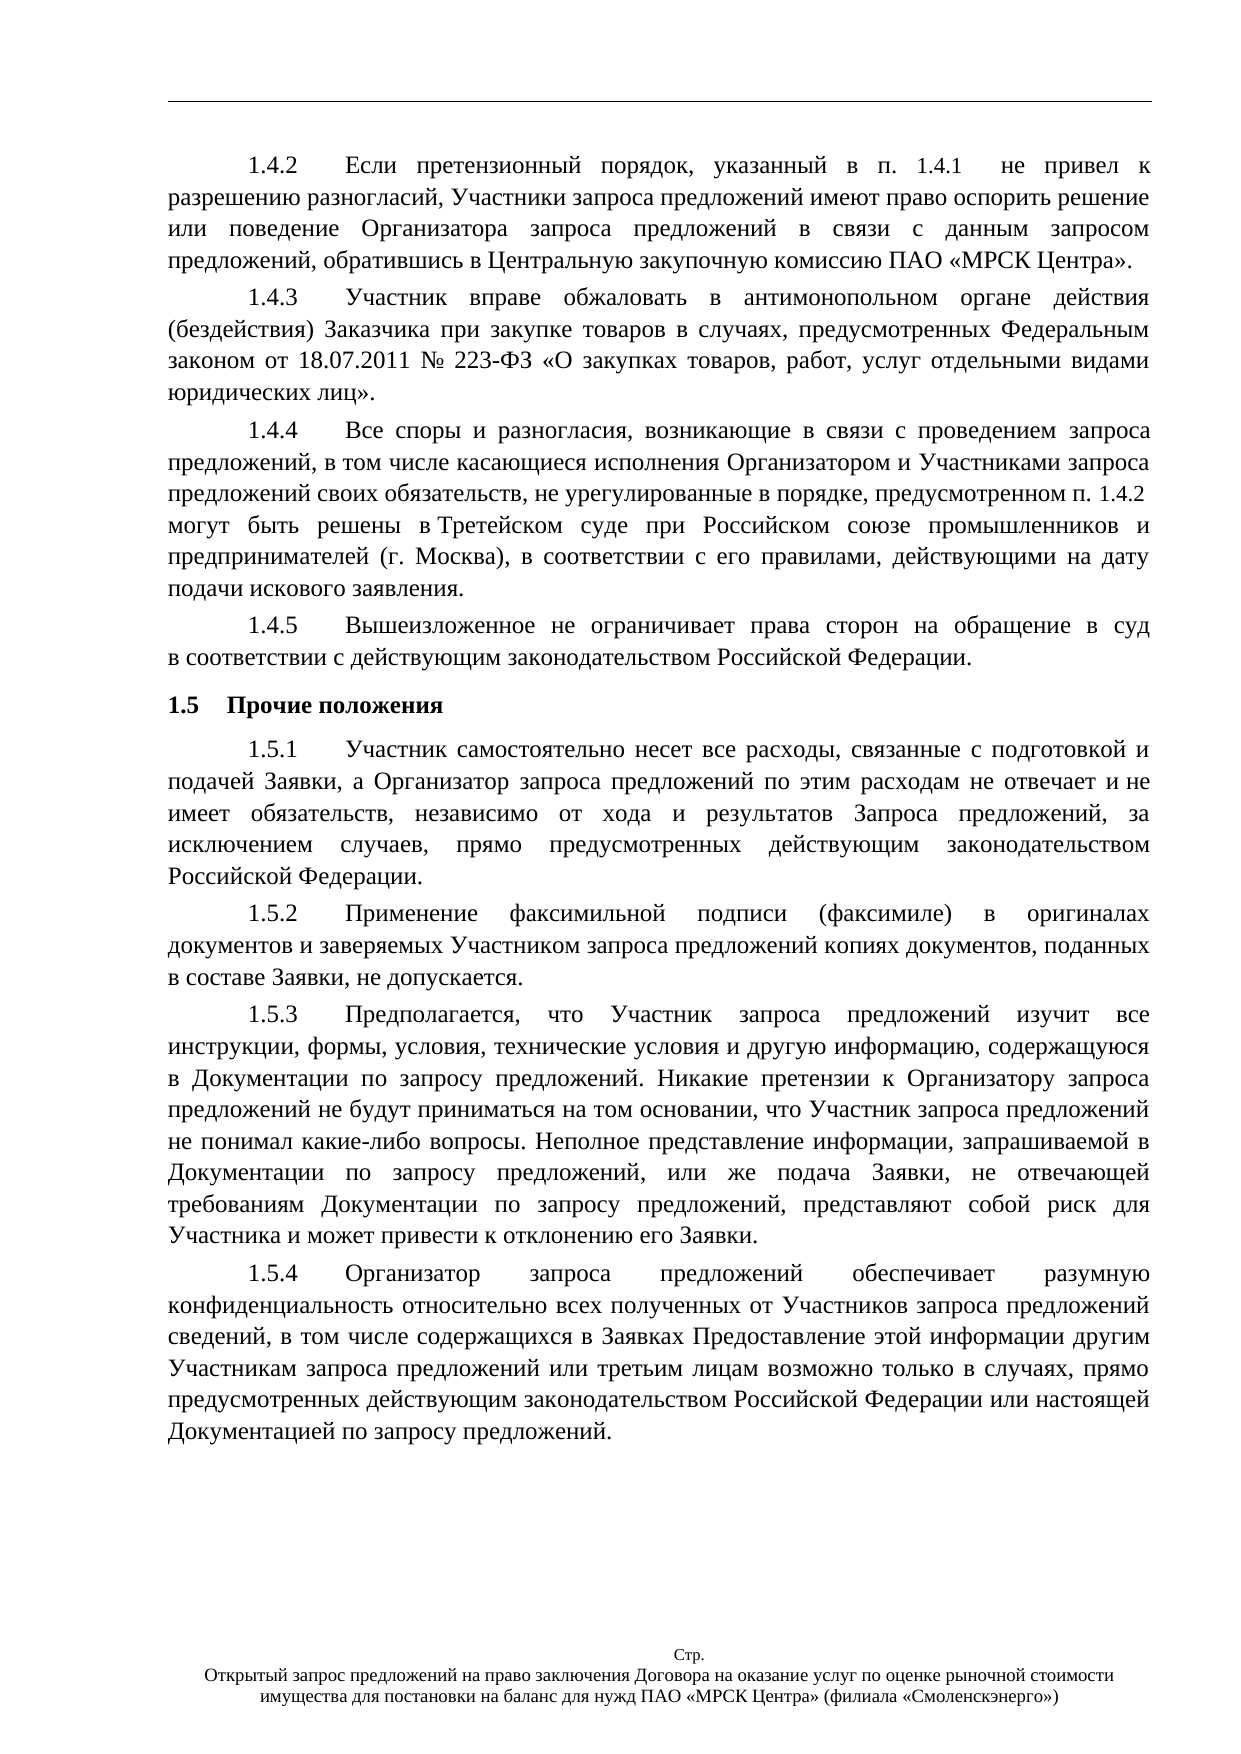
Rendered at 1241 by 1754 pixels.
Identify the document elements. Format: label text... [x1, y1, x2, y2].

list Вышеизложенное не ограничивает права сторон на обращение в суд в соответствии с действующим законодательством Российской Федерации. [168, 611, 1150, 671]
list Применение факсимильной подписи (факсимиле) в оригиналах документов и заверяемых Участником запроса предложений копиях документов, поданных в составе Заявки, не допускается. [168, 898, 1150, 990]
subtitle Прочие положения [168, 690, 1152, 719]
list Организатор запроса предложений обеспечивает разумную конфиденциальность относительно всех полученных от Участников запроса предложений сведений, в том числе содержащихся в Заявках Предоставление этой информации другим Участникам запроса предложений или третьим лицам возможно только в случаях, прямо предусмотренных действующим законодательством Российской Федерации или настоящей Документацией по запросу предложений. [168, 1258, 1150, 1445]
list Участник вправе обжаловать в антимонопольном органе действия (бездействия) Заказчика при закупке товаров в случаях, предусмотренных Федеральным законом от 18.07.2011 № 223-ФЗ «О закупках товаров, работ, услуг отдельными видами юридических лиц». [168, 282, 1150, 406]
list Участник самостоятельно несет все расходы, связанные с подготовкой и подачей Заявки, а Организатор запроса предложений по этим расходам не отвечает и не имеет обязательств, независимо от хода и результатов Запроса предложений, за исключением случаев, прямо предусмотренных действующим законодательством Российской Федерации. [168, 734, 1150, 889]
list Все споры и разногласия, возникающие в связи с проведением запроса предложений, в том числе касающиеся исполнения Организатором и Участниками запроса предложений своих обязательств, не урегулированные в порядке, предусмотренном п. 1.4.2 могут быть решены в Третейском суде при Российском союзе промышленников и предпринимателей (г. Москва), в соответствии с его правилами, действующими на дату подачи искового заявления. [168, 415, 1150, 602]
list Предполагается, что Участник запроса предложений изучит все инструкции, формы, условия, технические условия и другую информацию, содержащуюся в Документации по запросу предложений. Никакие претензии к Организатору запроса предложений не будут приниматься на том основании, что Участник запроса предложений не понимал какие-либо вопросы. Неполное представление информации, запрашиваемой в Документации по запросу предложений, или же подача Заявки, не отвечающей требованиям Документации по запросу предложений, представляют собой риск для Участника и может привести к отклонению его Заявки. [168, 999, 1150, 1249]
list Если претензионный порядок, указанный в п. 1.4.1 не привел к разрешению разногласий, Участники запроса предложений имеют право оспорить решение или поведение Организатора запроса предложений в связи с данным запросом предложений, обратившись в Центральную закупочную комиссию ПАО «МРСК Центра». [168, 150, 1150, 273]
